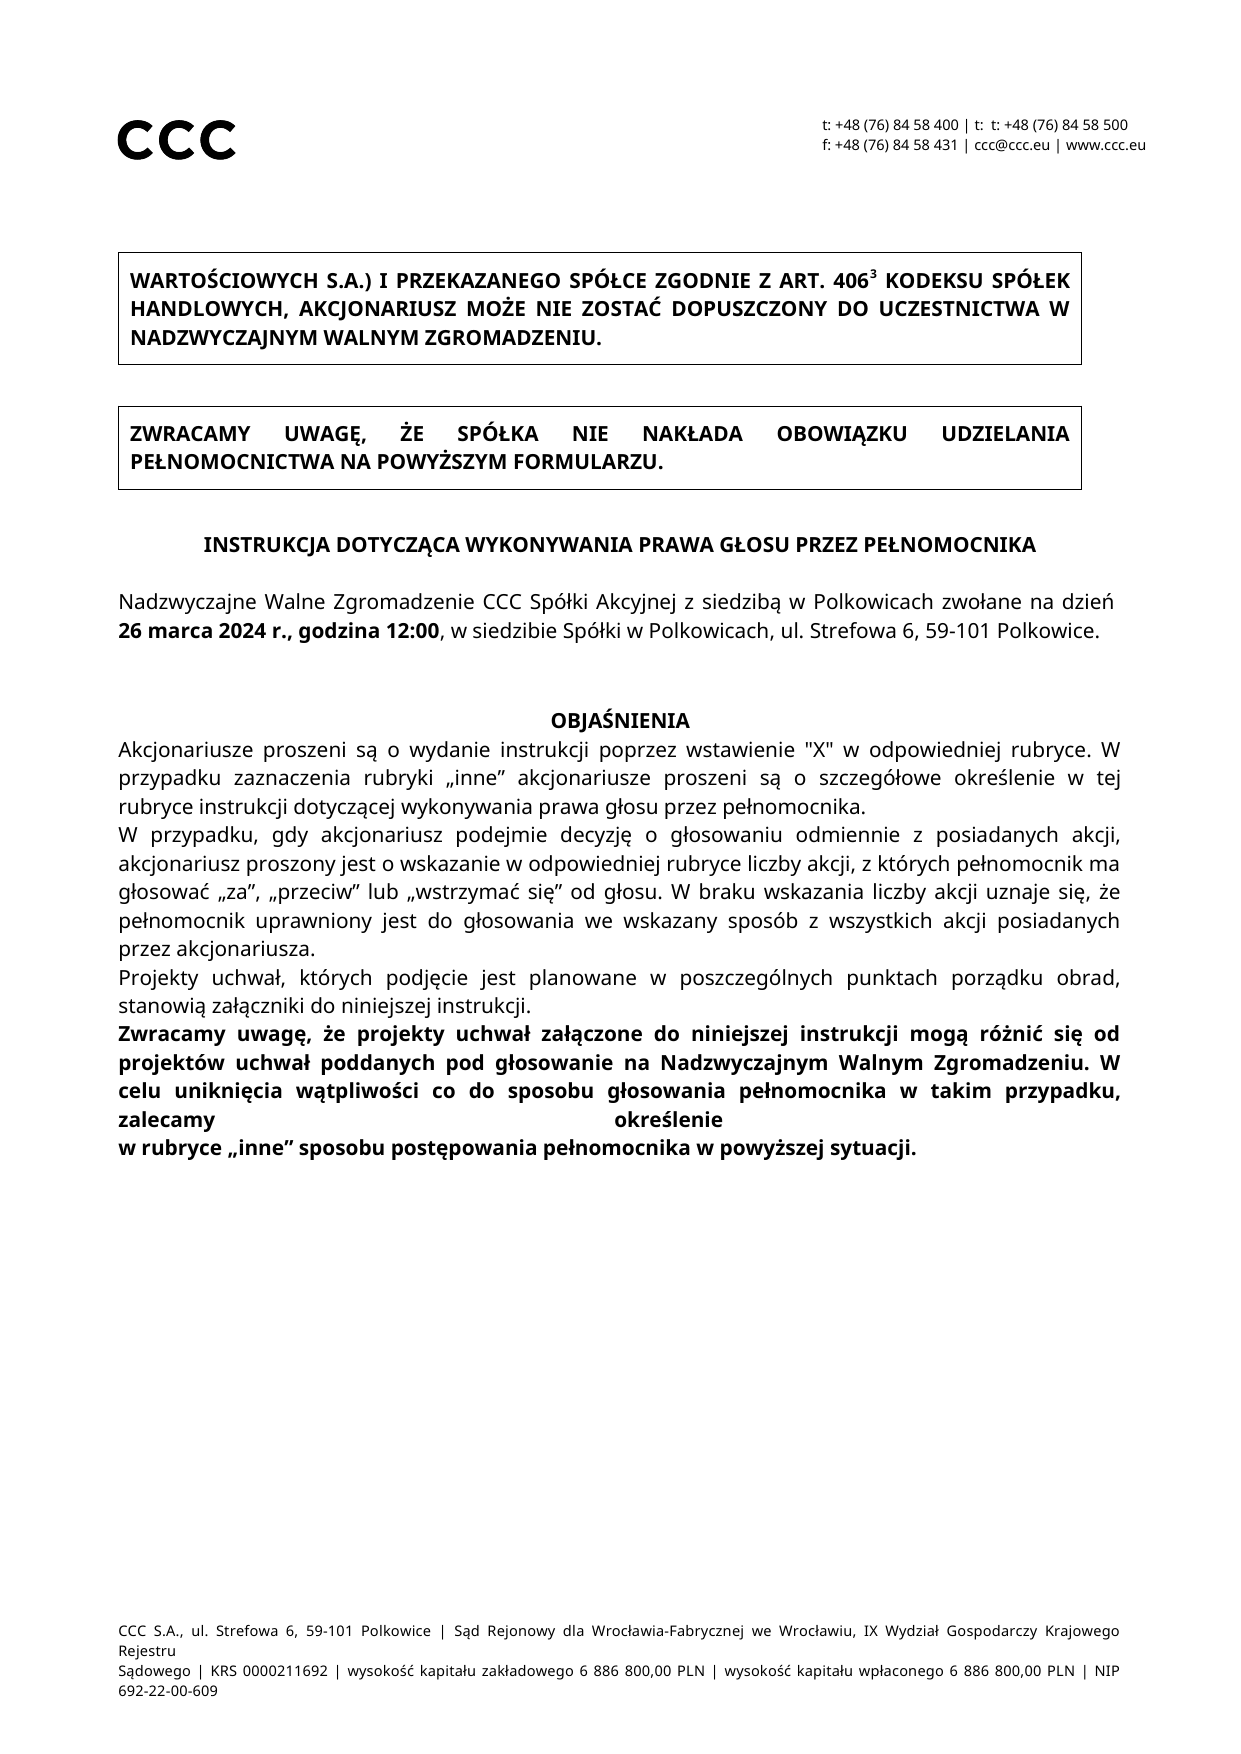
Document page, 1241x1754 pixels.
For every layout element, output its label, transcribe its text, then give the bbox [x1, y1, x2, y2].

text Akcjonariusze proszeni są o wydanie instrukcji poprzez wstawienie "X" w odpowiedniej rubryce. W przypadku zaznaczenia rubryki „inne” akcjonariusze proszeni są o szczegółowe określenie w tej rubryce instrukcji dotyczącej wykonywania prawa głosu przez pełnomocnika. [118, 735, 1122, 820]
text Projekty uchwał, których podjęcie jest planowane w poszczególnych punktach porządku obrad, stanowią załączniki do niniejszej instrukcji. [118, 963, 1122, 1019]
text INSTRUKCJA DOTYCZĄCA WYKONYWANIA PRAWA GŁOSU PRZEZ PEŁNOMOCNIKA [118, 530, 1122, 559]
table_header ZWRACAMY UWAGĘ, ŻE Spółka nie nakłada obowiązku udzielania pełnomocnictwa na powyższym formularzu. [119, 407, 1081, 488]
picture [0, 2, 1241, 252]
text W przypadku, gdy akcjonariusz podejmie decyzję o głosowaniu odmiennie z posiadanych akcji, akcjonariusz proszony jest o wskazanie w odpowiedniej rubryce liczby akcji, z których pełnomocnik ma głosować „za”, „przeciw” lub „wstrzymać się” od głosu. W braku wskazania liczby akcji uznaje się, że pełnomocnik uprawniony jest do głosowania we wskazany sposób z wszystkich akcji posiadanych przez akcjonariusza. [118, 820, 1122, 963]
text Zwracamy uwagę, że projekty uchwał załączone do niniejszej instrukcji mogą różnić się od projektów uchwał poddanych pod głosowanie na Nadzwyczajnym Walnym Zgromadzeniu. W celu uniknięcia wątpliwości co do sposobu głosowania pełnomocnika w takim przypadku, zalecamy określenie w rubryce „inne” sposobu postępowania pełnomocnika w powyższej sytuacji. [118, 1019, 1122, 1162]
text Nadzwyczajne Walne Zgromadzenie CCC Spółki Akcyjnej z siedzibą w Polkowicach zwołane na dzień 26 marca 2024 r., godzina 12:00, w siedzibie Spółki w Polkowicach, ul. Strefowa 6, 59-101 Polkowice. [118, 587, 1122, 644]
text OBJAŚNIENIA [118, 644, 1122, 735]
